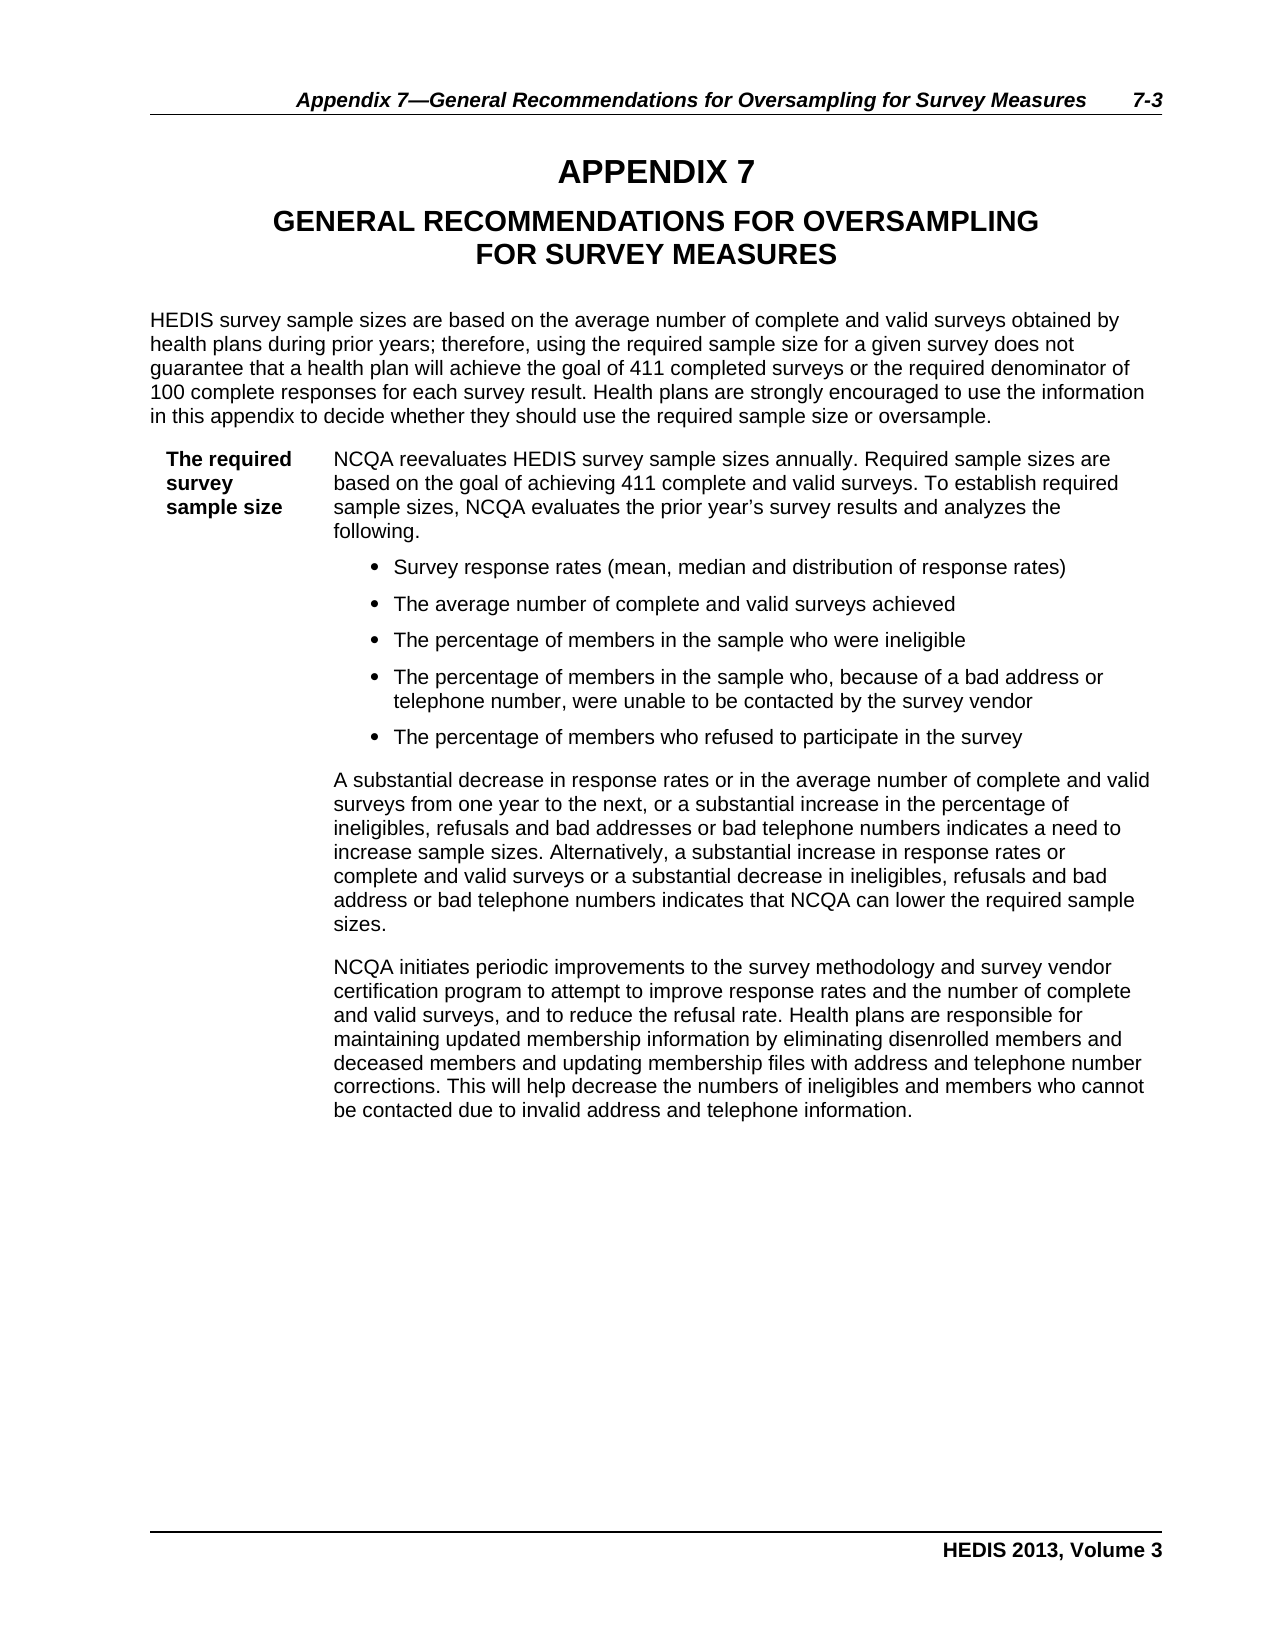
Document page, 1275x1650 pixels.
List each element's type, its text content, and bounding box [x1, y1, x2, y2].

subtitle GENERAL RECOMMENDATIONS FOR OVERSAMPLING FOR SURVEY MEASURES [150, 203, 1162, 271]
subtitle APPENDIX 7 [150, 153, 1162, 191]
table_header The required survey sample size [131, 428, 321, 1122]
table_header NCQA reevaluates HEDIS survey sample sizes annually. Required sample sizes are based on the goal of achieving 411 complete and valid surveys. To establish required sample sizes, NCQA evaluates the prior year’s survey results and analyzes the following. Survey response rates (mean, median and distribution of response rates) The average number of complete and valid surveys achieved The percentage of members in the sample who were ineligible The percentage of members in the sample who, because of a bad address or telephone number, were unable to be contacted by the survey vendor The percentage of members who refused to participate in the survey A substantial decrease in response rates or in the average number of complete and valid surveys from one year to the next, or a substantial increase in the percentage of ineligibles, refusals and bad addresses or bad telephone numbers indicates a need to increase sample sizes. Alternatively, a substantial increase in response rates or complete and valid surveys or a substantial decrease in ineligibles, refusals and bad address or bad telephone numbers indicates that NCQA can lower the required sample sizes. NCQA initiates periodic improvements to the survey methodology and survey vendor certification program to attempt to improve response rates and the number of complete and valid surveys, and to reduce the refusal rate. Health plans are responsible for maintaining updated membership information by eliminating disenrolled members and deceased members and updating membership files with address and telephone number corrections. This will help decrease the numbers of ineligibles and members who cannot be contacted due to invalid address and telephone information. [321, 428, 1162, 1122]
text HEDIS survey sample sizes are based on the average number of complete and valid surveys obtained by health plans during prior years; therefore, using the required sample size for a given survey does not guarantee that a health plan will achieve the goal of 411 completed surveys or the required denominator of 100 complete responses for each survey result. Health plans are strongly encouraged to use the information in this appendix to decide whether they should use the required sample size or oversample. [150, 308, 1162, 428]
